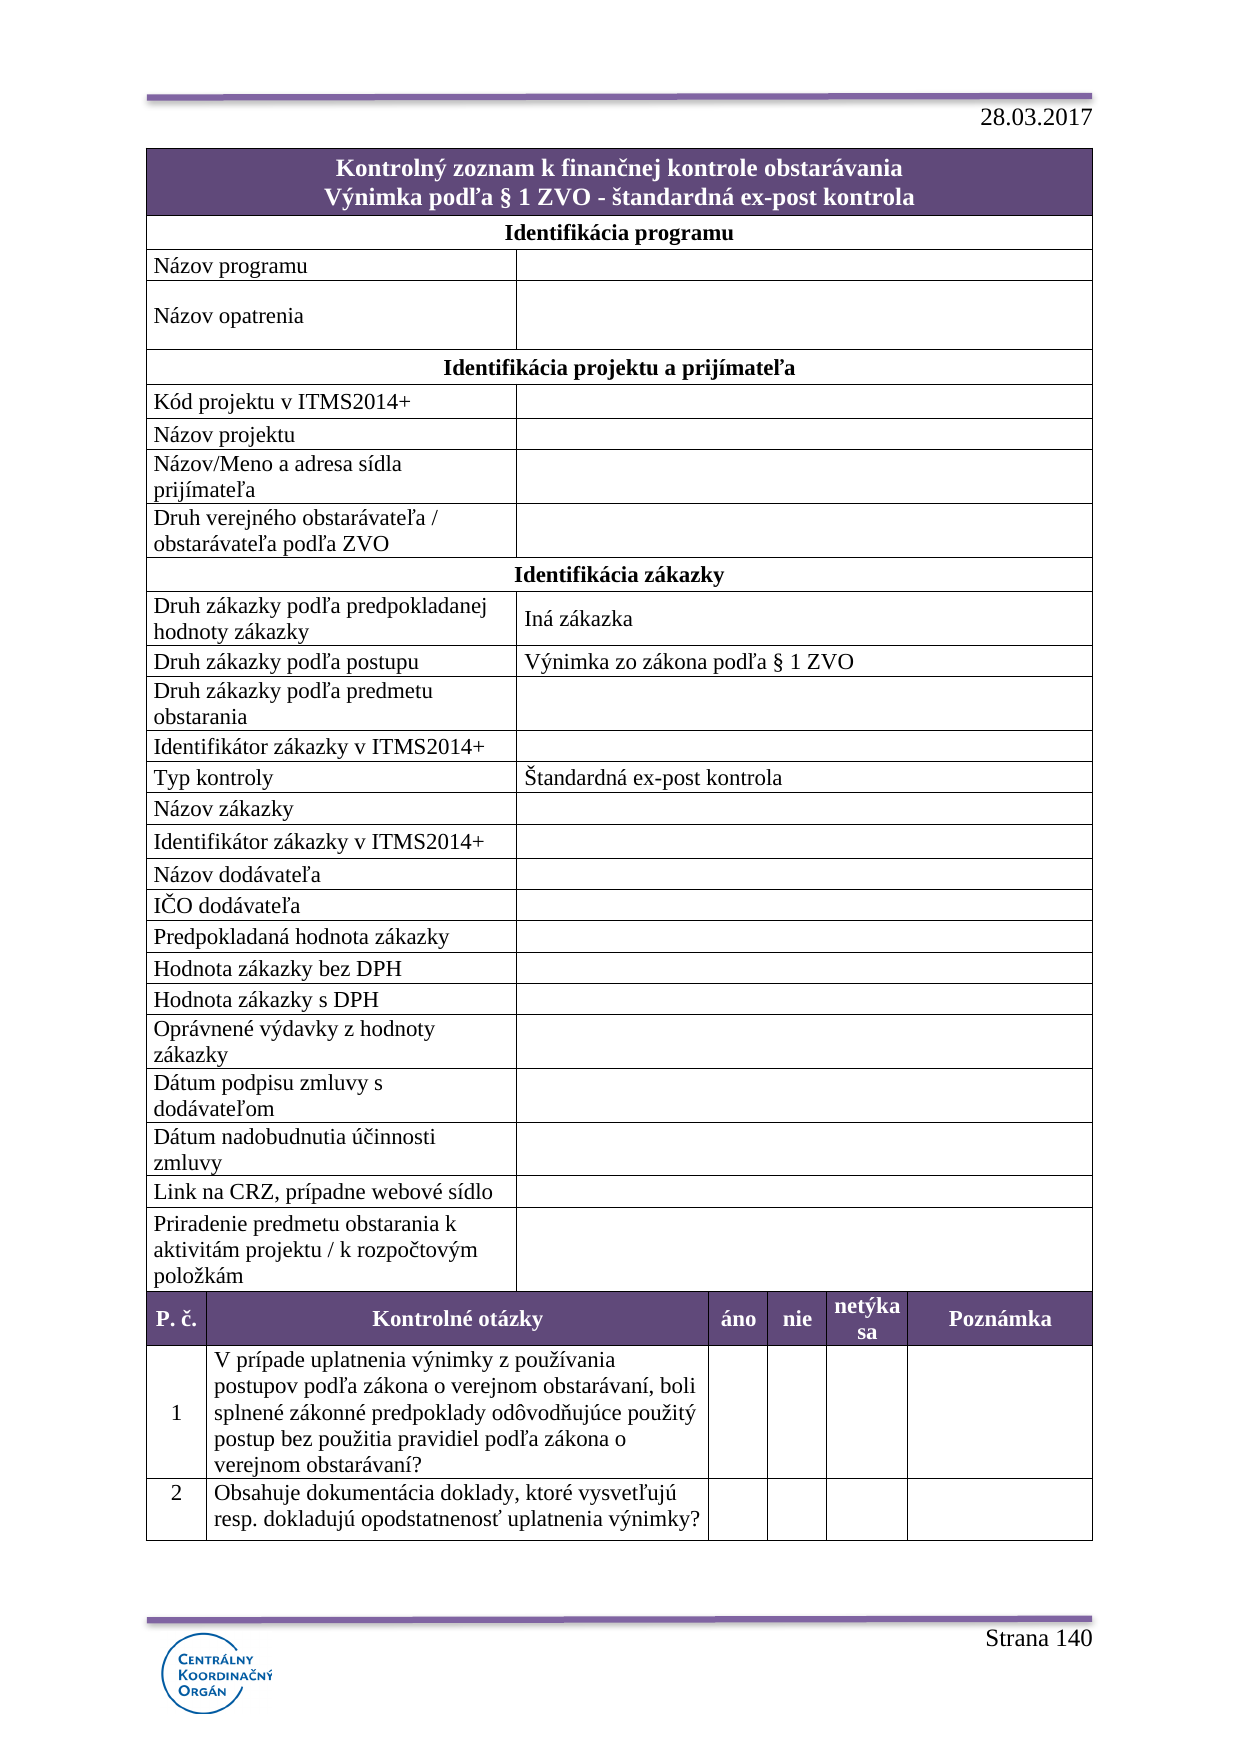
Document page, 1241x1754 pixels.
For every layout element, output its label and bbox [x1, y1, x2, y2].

picture [159, 1631, 272, 1713]
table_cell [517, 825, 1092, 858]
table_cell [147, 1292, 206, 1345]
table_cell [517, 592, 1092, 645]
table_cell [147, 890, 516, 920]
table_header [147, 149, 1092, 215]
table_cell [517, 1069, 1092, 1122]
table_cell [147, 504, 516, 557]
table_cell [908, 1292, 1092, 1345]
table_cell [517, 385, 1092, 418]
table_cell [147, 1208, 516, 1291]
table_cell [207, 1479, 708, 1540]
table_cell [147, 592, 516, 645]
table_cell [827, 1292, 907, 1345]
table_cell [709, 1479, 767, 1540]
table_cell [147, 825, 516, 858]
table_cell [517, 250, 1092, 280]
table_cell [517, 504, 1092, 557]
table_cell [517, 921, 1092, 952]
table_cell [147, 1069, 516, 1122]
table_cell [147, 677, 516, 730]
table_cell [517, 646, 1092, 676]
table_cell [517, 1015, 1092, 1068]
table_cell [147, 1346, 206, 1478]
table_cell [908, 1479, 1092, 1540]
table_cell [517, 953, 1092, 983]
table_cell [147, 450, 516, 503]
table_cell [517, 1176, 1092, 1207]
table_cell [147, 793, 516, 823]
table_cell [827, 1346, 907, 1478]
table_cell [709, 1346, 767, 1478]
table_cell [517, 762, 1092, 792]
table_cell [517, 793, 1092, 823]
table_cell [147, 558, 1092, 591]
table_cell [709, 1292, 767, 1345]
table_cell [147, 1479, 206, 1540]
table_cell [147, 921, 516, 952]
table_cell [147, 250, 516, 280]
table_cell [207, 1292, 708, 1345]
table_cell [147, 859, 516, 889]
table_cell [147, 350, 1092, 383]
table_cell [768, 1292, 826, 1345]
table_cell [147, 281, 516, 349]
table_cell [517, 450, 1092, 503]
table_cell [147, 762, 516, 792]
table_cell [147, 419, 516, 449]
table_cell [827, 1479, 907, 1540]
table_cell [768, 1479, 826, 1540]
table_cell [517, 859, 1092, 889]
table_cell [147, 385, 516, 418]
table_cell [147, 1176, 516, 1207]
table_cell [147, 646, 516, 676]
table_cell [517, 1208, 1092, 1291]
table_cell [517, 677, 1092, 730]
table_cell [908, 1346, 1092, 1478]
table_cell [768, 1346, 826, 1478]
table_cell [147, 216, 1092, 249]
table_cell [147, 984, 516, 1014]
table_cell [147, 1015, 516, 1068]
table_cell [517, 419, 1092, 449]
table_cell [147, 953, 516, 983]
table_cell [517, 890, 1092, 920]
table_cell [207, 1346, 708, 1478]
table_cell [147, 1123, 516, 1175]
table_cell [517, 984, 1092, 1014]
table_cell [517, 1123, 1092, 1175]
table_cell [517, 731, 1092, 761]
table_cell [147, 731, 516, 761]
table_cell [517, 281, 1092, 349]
